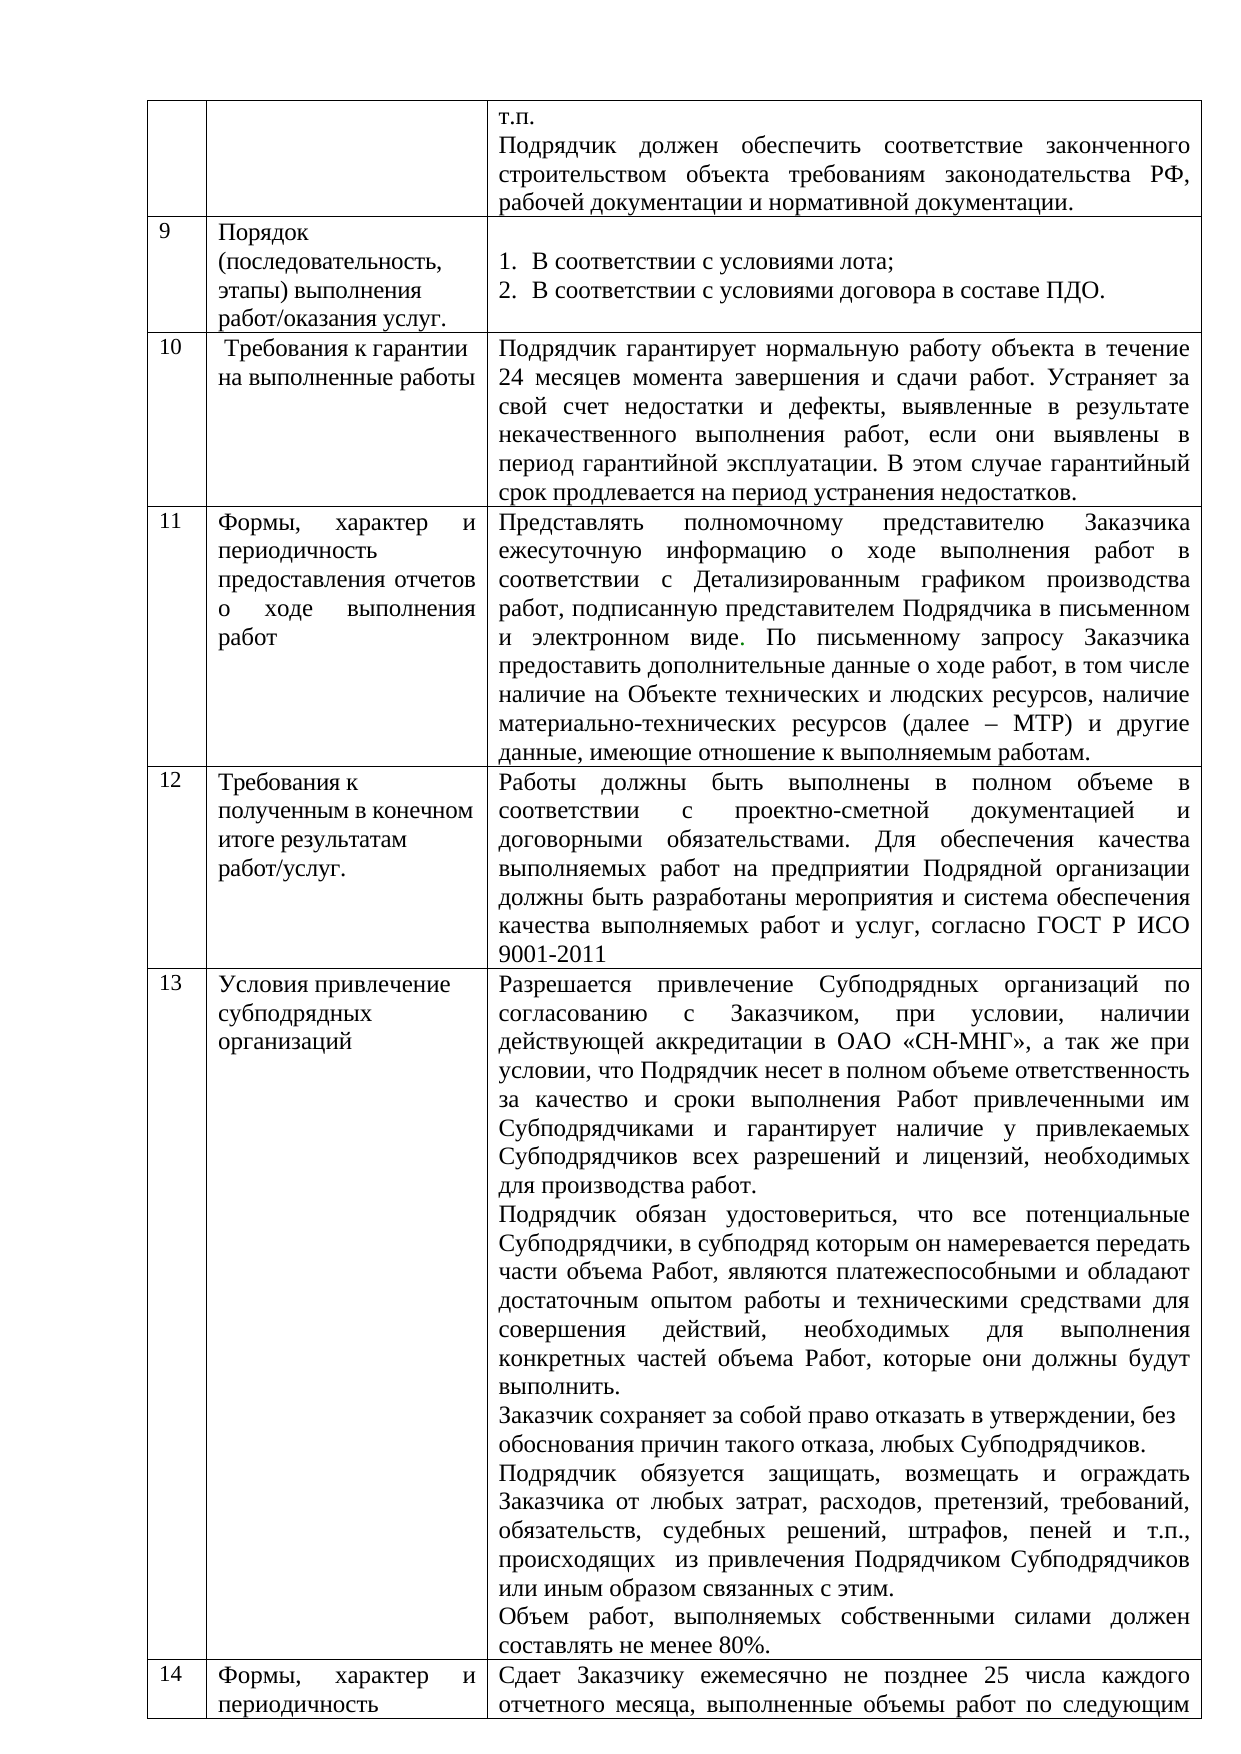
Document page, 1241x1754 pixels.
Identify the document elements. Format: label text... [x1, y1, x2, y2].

table_cell Подрядчик гарантирует нормальную работу объекта в течение 24 месяцев момента завершения и сдачи работ. Устраняет за свой счет недостатки и дефекты, выявленные в результате некачественного выполнения работ, если они выявлены в период гарантийной эксплуатации. В этом случае гарантийный срок продлевается на период устранения недостатков. [488, 333, 1201, 506]
table_cell Порядок (последовательность, этапы) выполнения работ/оказания услуг. [207, 217, 487, 332]
table_cell 11 [148, 507, 206, 766]
table_cell Разрешается привлечение Субподрядных организаций по согласованию с Заказчиком, при условии, наличии действующей аккредитации в ОАО «СН-МНГ», а так же при условии, что Подрядчик несет в полном объеме ответственность за качество и сроки выполнения Работ привлеченными им Субподрядчиками и гарантирует наличие у привлекаемых Субподрядчиков всех разрешений и лицензий, необходимых для производства работ. Подрядчик обязан удостовериться, что все потенциальные Субподрядчики, в субподряд которым он намеревается передать части объема Работ, являются платежеспособными и обладают достаточным опытом работы и техническими средствами для совершения действий, необходимых для выполнения конкретных частей объема Работ, которые они должны будут выполнить. Заказчик сохраняет за собой право отказать в утверждении, без обоснования причин такого отказа, любых Субподрядчиков. Подрядчик обязуется защищать, возмещать и ограждать Заказчика от любых затрат, расходов, претензий, требований, обязательств, судебных решений, штрафов, пеней и т.п., происходящих из привлечения Подрядчиком Субподрядчиков или иным образом связанных с этим. Объем работ, выполняемых собственными силами должен составлять не менее 80%. [488, 969, 1201, 1659]
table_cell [207, 1660, 487, 1717]
table_cell 13 [148, 969, 206, 1659]
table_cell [488, 1660, 1201, 1717]
table_cell 14 [148, 1660, 206, 1717]
table_cell Условия привлечение субподрядных организаций [207, 969, 487, 1659]
table_cell 9 [148, 217, 206, 332]
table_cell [488, 101, 1201, 216]
table_cell Работы должны быть выполнены в полном объеме в соответствии с проектно-сметной документацией и договорными обязательствами. Для обеспечения качества выполняемых работ на предприятии Подрядной организации должны быть разработаны мероприятия и система обеспечения качества выполняемых работ и услуг, согласно ГОСТ Р ИСО 9001-2011 [488, 767, 1201, 968]
table_cell Формы, характер и периодичность предоставления отчетов о ходе выполнения работ [207, 507, 487, 766]
table_cell Требования к полученным в конечном итоге результатам работ/услуг. [207, 767, 487, 968]
table_cell 8 [148, 101, 206, 216]
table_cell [207, 101, 487, 216]
table_cell В соответствии с условиями лота; В соответствии с условиями договора в составе ПДО. [488, 217, 1201, 332]
table_cell Требования к гарантии на выполненные работы [207, 333, 487, 506]
table_cell 12 [148, 767, 206, 968]
table_cell Представлять полномочному представителю Заказчика ежесуточную информацию о ходе выполнения работ в соответствии с Детализированным графиком производства работ, подписанную представителем Подрядчика в письменном и электронном виде. По письменному запросу Заказчика предоставить дополнительные данные о ходе работ, в том числе наличие на Объекте технических и людских ресурсов, наличие материально-технических ресурсов (далее – МТР) и другие данные, имеющие отношение к выполняемым работам. [488, 507, 1201, 766]
table_cell 10 [148, 333, 206, 506]
